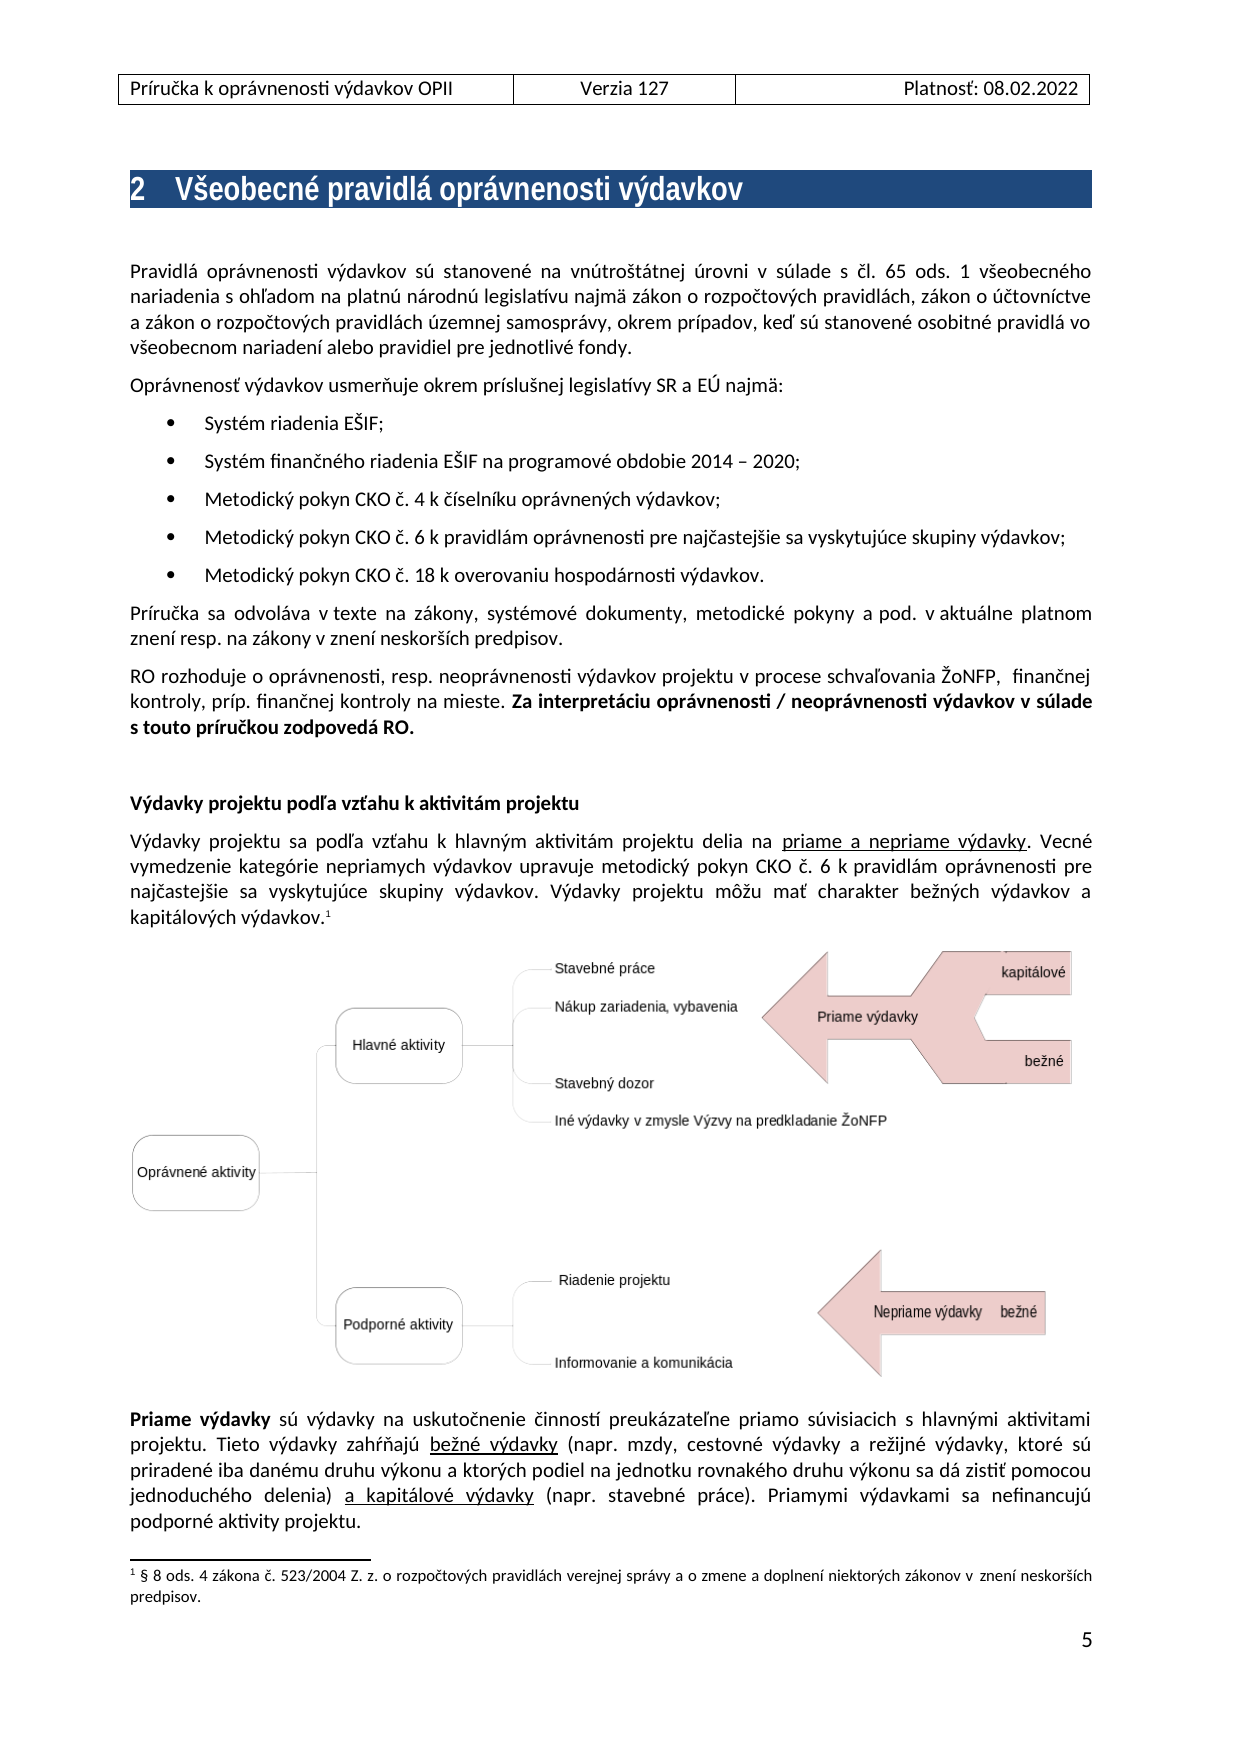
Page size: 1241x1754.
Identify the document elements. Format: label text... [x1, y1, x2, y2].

list Metodický pokyn CKO č. 6 k pravidlám oprávnenosti pre najčastejšie sa vyskytujúce skupiny výdavkov; [167, 524, 1092, 549]
subtitle Všeobecné pravidlá oprávnenosti výdavkov [130, 170, 1092, 208]
text RO rozhoduje o oprávnenosti, resp. neoprávnenosti výdavkov projektu v procese schvaľovania ŽoNFP, finančnej kontroly, príp. finančnej kontroly na mieste. Za interpretáciu oprávnenosti / neoprávnenosti výdavkov v súlade s touto príručkou zodpovedá RO. [130, 663, 1092, 739]
text Výdavky projektu podľa vzťahu k aktivitám projektu [130, 790, 1092, 815]
text Pravidlá oprávnenosti výdavkov sú stanovené na vnútroštátnej úrovni v súlade s čl. 65 ods. 1 všeobecného nariadenia s ohľadom na platnú národnú legislatívu najmä zákon o rozpočtových pravidlách, zákon o účtovníctve a zákon o rozpočtových pravidlách územnej samosprávy, okrem prípadov, keď sú stanovené osobitné pravidlá vo všeobecnom nariadení alebo pravidiel pre jednotlivé fondy. [130, 258, 1092, 360]
list Systém finančného riadenia EŠIF na programové obdobie 2014 – 2020; [167, 448, 1092, 474]
text Výdavky projektu sa podľa vzťahu k hlavným aktivitám projektu delia na priame a nepriame výdavky. Vecné vymedzenie kategórie nepriamych výdavkov upravuje metodický pokyn CKO č. 6 k pravidlám oprávnenosti pre najčastejšie sa vyskytujúce skupiny výdavkov. Výdavky projektu môžu mať charakter bežných výdavkov a kapitálových výdavkov. [130, 828, 1092, 929]
text Priame výdavky sú výdavky na uskutočnenie činností preukázateľne priamo súvisiacich s hlavnými aktivitami projektu. Tieto výdavky zahŕňajú bežné výdavky (napr. mzdy, cestovné výdavky a režijné výdavky, ktoré sú priradené iba danému druhu výkonu a ktorých podiel na jednotku rovnakého druhu výkonu sa dá zistiť pomocou jednoduchého delenia) a kapitálové výdavky (napr. stavebné práce). Priamymi výdavkami sa nefinancujú podporné aktivity projektu. [130, 1406, 1092, 1533]
list Systém riadenia EŠIF; [167, 410, 1092, 436]
text Príručka sa odvoláva v texte na zákony, systémové dokumenty, metodické pokyny a pod. v aktuálne platnom znení resp. na zákony v znení neskorších predpisov. [130, 600, 1092, 651]
list Metodický pokyn CKO č. 4 k číselníku oprávnených výdavkov; [167, 486, 1092, 512]
list Metodický pokyn CKO č. 18 k overovaniu hospodárnosti výdavkov. [167, 562, 1092, 587]
text Oprávnenosť výdavkov usmerňuje okrem príslušnej legislatívy SR a EÚ najmä: [130, 372, 1092, 398]
